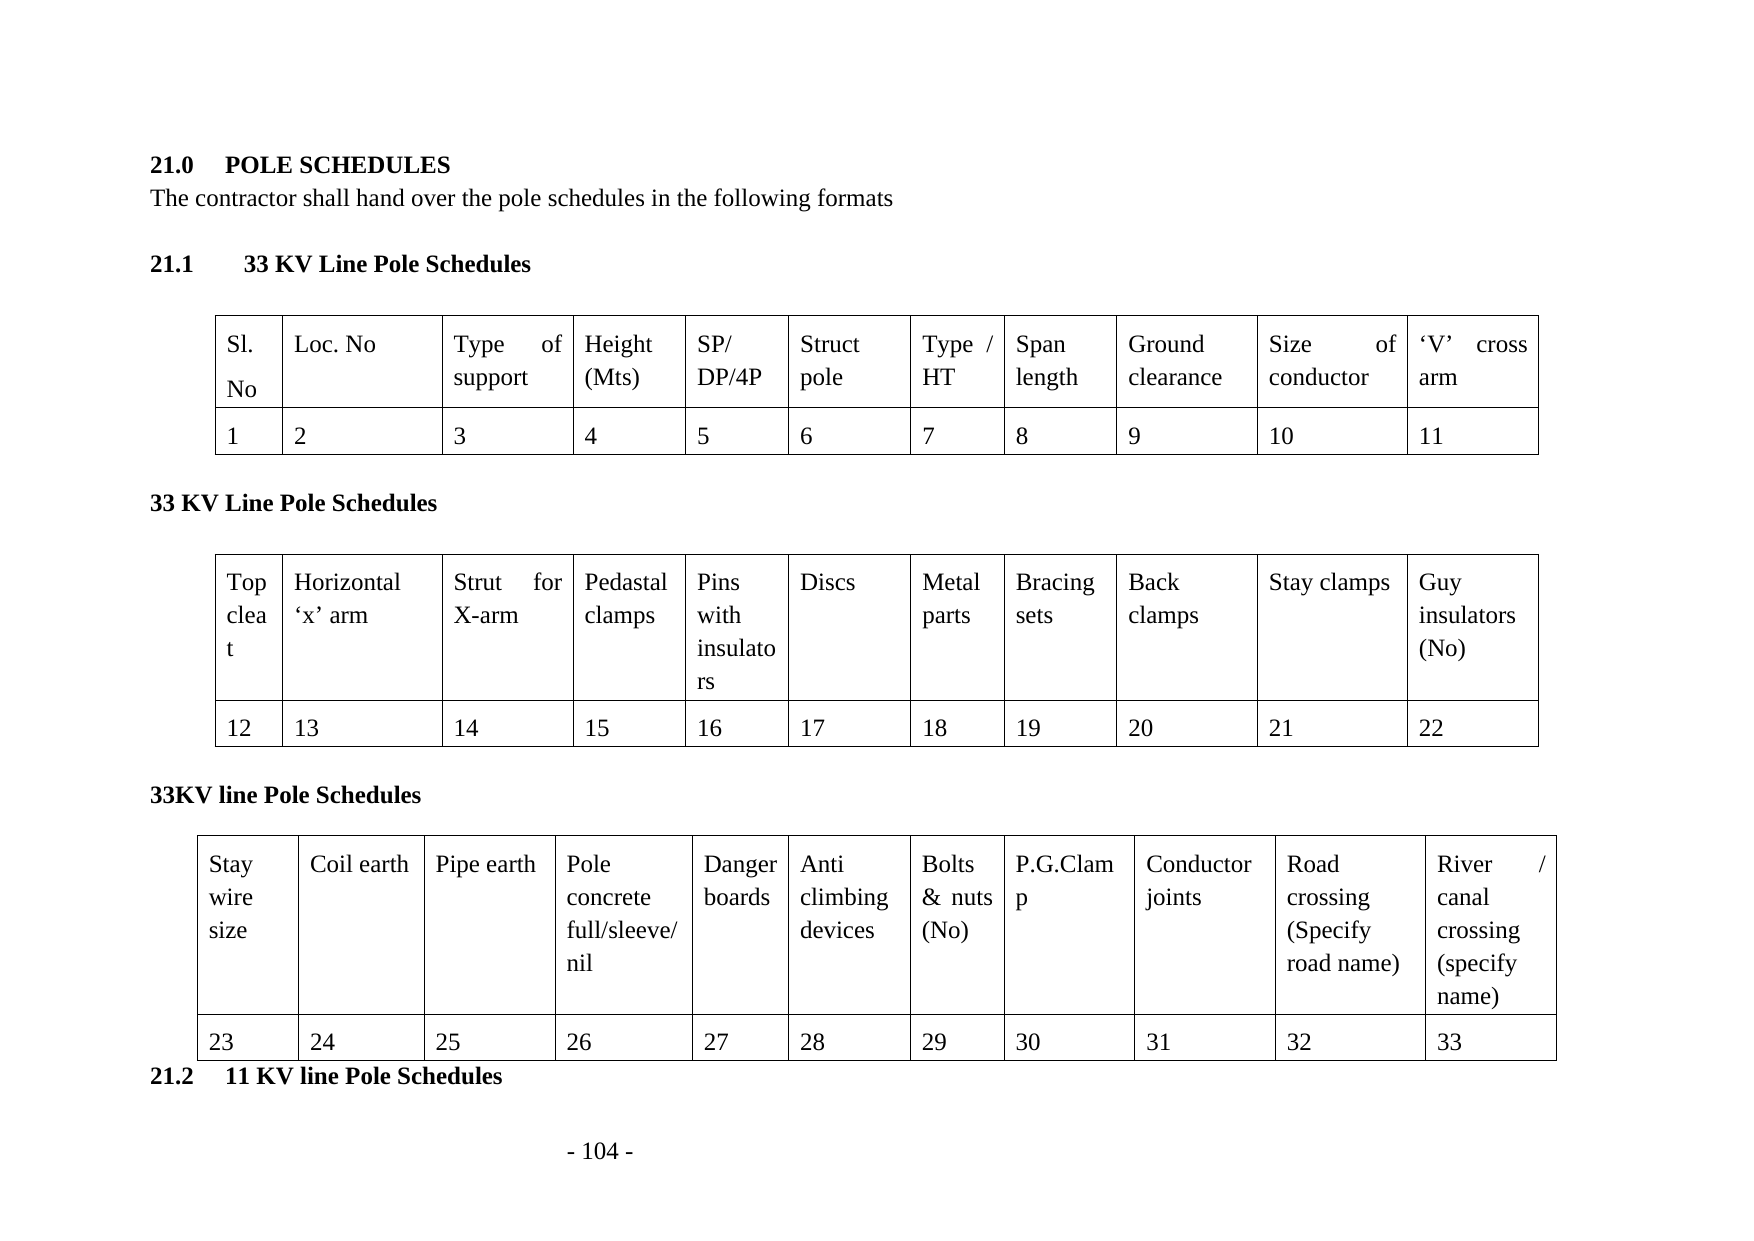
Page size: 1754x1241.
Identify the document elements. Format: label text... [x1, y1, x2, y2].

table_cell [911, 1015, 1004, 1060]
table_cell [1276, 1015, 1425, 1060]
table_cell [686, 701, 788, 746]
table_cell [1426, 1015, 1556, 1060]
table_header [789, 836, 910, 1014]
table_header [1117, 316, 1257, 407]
text 33 KV Line Pole Schedules [150, 488, 1604, 517]
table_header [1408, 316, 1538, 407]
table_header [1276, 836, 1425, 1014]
list 33 KV Line Pole Schedules [150, 249, 1604, 278]
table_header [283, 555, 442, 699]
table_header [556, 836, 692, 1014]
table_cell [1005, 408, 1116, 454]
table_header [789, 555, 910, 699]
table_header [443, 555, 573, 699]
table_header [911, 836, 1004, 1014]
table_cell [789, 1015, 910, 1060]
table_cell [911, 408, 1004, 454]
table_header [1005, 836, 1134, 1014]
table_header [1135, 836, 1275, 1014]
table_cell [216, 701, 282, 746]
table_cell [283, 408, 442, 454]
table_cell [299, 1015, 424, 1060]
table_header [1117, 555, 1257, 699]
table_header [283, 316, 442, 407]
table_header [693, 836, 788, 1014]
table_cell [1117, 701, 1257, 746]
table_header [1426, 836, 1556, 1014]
text 33KV line Pole Schedules [150, 780, 1604, 809]
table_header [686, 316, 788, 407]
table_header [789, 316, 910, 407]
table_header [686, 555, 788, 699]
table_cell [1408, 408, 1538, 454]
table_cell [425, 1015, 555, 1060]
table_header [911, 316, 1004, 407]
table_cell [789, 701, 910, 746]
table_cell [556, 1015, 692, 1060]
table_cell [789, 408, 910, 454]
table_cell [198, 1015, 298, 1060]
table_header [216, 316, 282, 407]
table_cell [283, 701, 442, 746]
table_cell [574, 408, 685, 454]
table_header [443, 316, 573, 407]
text The contractor shall hand over the pole schedules in the following formats [150, 183, 1604, 212]
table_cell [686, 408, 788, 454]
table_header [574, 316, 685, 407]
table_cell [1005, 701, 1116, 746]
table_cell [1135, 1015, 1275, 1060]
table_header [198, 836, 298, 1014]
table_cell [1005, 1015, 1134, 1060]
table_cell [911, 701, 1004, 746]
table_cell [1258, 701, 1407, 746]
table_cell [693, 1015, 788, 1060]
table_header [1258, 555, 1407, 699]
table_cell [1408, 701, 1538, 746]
text 21.2 11 KV line Pole Schedules [150, 1061, 1604, 1090]
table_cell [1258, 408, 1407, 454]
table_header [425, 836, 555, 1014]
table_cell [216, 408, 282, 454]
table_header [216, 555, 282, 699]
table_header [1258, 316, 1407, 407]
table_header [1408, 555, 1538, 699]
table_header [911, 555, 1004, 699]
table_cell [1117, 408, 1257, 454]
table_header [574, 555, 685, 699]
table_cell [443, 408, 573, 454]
text 21.0 POLE SCHEDULES [150, 150, 1604, 179]
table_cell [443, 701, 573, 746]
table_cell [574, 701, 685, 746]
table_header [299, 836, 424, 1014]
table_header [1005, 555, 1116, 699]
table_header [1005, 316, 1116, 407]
